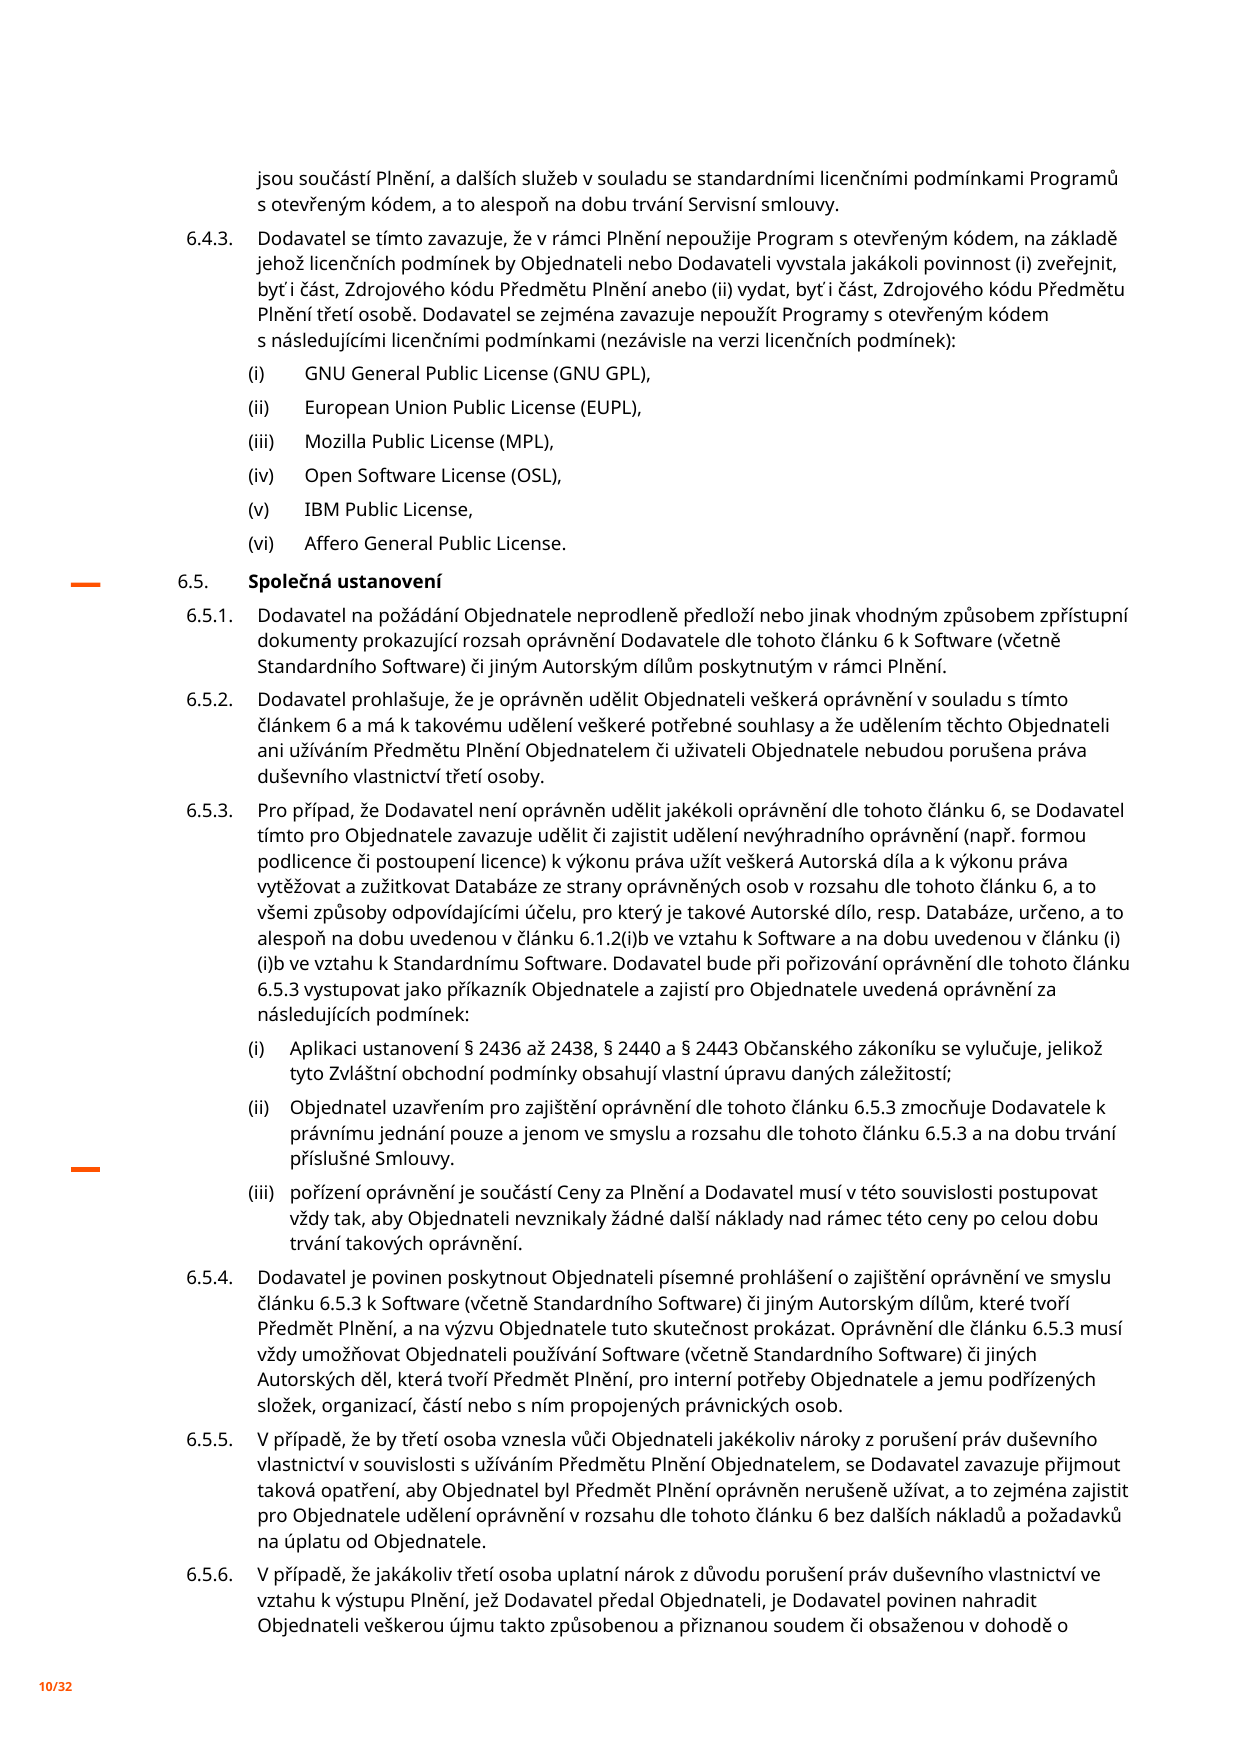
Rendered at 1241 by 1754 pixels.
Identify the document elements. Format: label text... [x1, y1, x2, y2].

list Affero General Public License. [248, 530, 1134, 556]
list Open Software License (OSL), [248, 462, 1134, 488]
text Dodavatel prohlašuje, že je oprávněn udělit Objednateli veškerá oprávnění v souladu s tímto článkem 6 a má k takovému udělení veškeré potřebné souhlasy a že udělením těchto Objednateli ani užíváním Předmětu Plnění Objednatelem či uživateli Objednatele nebudou porušena práva duševního vlastnictví třetí osoby. [186, 687, 1134, 789]
list Aplikaci ustanovení § 2436 až 2438, § 2440 a § 2443 Občanského zákoníku se vylučuje, jelikož tyto Zvláštní obchodní podmínky obsahují vlastní úpravu daných záležitostí; [248, 1035, 1134, 1086]
text Dodavatel na požádání Objednatele neprodleně předloží nebo jinak vhodným způsobem zpřístupní dokumenty prokazující rozsah oprávnění Dodavatele dle tohoto článku 6 k Software (včetně Standardního Software) či jiným Autorským dílům poskytnutým v rámci Plnění. [186, 602, 1134, 678]
text Dodavatel je povinen poskytnout Objednateli písemné prohlášení o zajištění oprávnění ve smyslu článku 6.5.3 k Software (včetně Standardního Software) či jiným Autorským dílům, které tvoří Předmět Plnění, a na výzvu Objednatele tuto skutečnost prokázat. Oprávnění dle článku 6.5.3 musí vždy umožňovat Objednateli používání Software (včetně Standardního Software) či jiných Autorských děl, která tvoří Předmět Plnění, pro interní potřeby Objednatele a jemu podřízených složek, organizací, částí nebo s ním propojených právnických osob. [186, 1264, 1134, 1417]
text V případě, že by třetí osoba vznesla vůči Objednateli jakékoliv nároky z porušení práv duševního vlastnictví v souvislosti s užíváním Předmětu Plnění Objednatelem, se Dodavatel zavazuje přijmout taková opatření, aby Objednatel byl Předmět Plnění oprávněn nerušeně užívat, a to zejména zajistit pro Objednatele udělení oprávnění v rozsahu dle tohoto článku 6 bez dalších nákladů a požadavků na úplatu od Objednatele. [186, 1426, 1134, 1553]
text Pro případ, že Dodavatel není oprávněn udělit jakékoli oprávnění dle tohoto článku 6, se Dodavatel tímto pro Objednatele zavazuje udělit či zajistit udělení nevýhradního oprávnění (např. formou podlicence či postoupení licence) k výkonu práva užít veškerá Autorská díla a k výkonu práva vytěžovat a zužitkovat Databáze ze strany oprávněných osob v rozsahu dle tohoto článku 6, a to všemi způsoby odpovídajícími účelu, pro který je takové Autorské dílo, resp. Databáze, určeno, a to alespoň na dobu uvedenou v článku 6.1.2(i)b ve vztahu k Software a na dobu uvedenou v článku 6.2.2(i)b ve vztahu k Standardnímu Software. Dodavatel bude při pořizování oprávnění dle tohoto článku 6.5.3 vystupovat jako příkazník Objednatele a zajistí pro Objednatele uvedená oprávnění za následujících podmínek: [186, 797, 1134, 1027]
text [186, 165, 1134, 216]
text Společná ustanovení [177, 568, 1134, 593]
text Dodavatel se tímto zavazuje, že v rámci Plnění nepoužije Program s otevřeným kódem, na základě jehož licenčních podmínek by Objednateli nebo Dodavateli vyvstala jakákoli povinnost (i) zveřejnit, byť i část, Zdrojového kódu Předmětu Plnění anebo (ii) vydat, byť i část, Zdrojového kódu Předmětu Plnění třetí osobě. Dodavatel se zejména zavazuje nepoužít Programy s otevřeným kódem s následujícími licenčními podmínkami (nezávisle na verzi licenčních podmínek): [186, 225, 1134, 352]
list Objednatel uzavřením pro zajištění oprávnění dle tohoto článku 6.5.3 zmocňuje Dodavatele k právnímu jednání pouze a jenom ve smyslu a rozsahu dle tohoto článku 6.5.3 a na dobu trvání příslušné Smlouvy. [248, 1094, 1134, 1171]
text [186, 1562, 1134, 1638]
list Mozilla Public License (MPL), [248, 428, 1134, 454]
list European Union Public License (EUPL), [248, 394, 1134, 420]
list pořízení oprávnění je součástí Ceny za Plnění a Dodavatel musí v této souvislosti postupovat vždy tak, aby Objednateli nevznikaly žádné další náklady nad rámec této ceny po celou dobu trvání takových oprávnění. [248, 1179, 1134, 1256]
list GNU General Public License (GNU GPL), [248, 361, 1134, 386]
list IBM Public License, [248, 496, 1134, 522]
